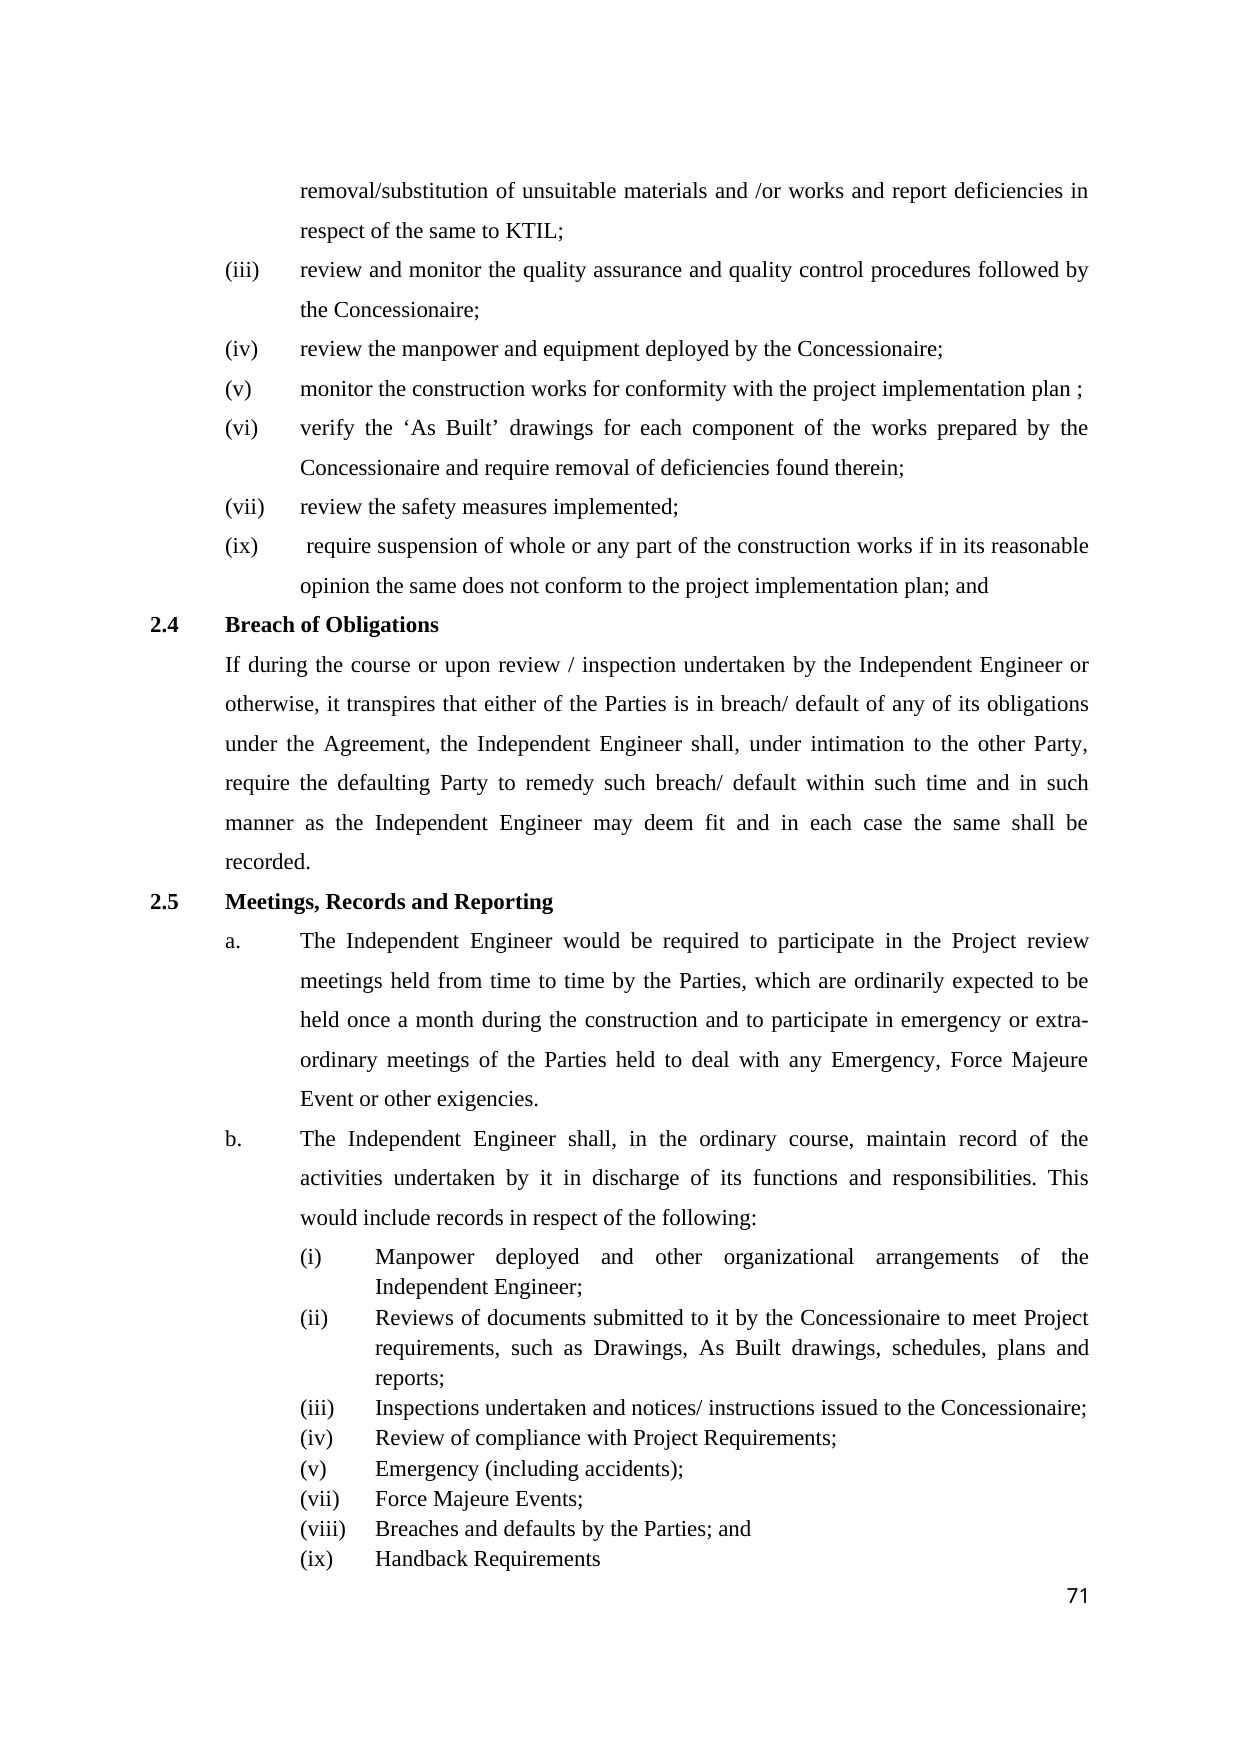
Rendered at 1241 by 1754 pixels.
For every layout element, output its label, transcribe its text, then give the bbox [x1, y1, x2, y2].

list a. The Independent Engineer would be required to participate in the Project review meetings held from time to time by the Parties, which are ordinarily expected to be held once a month during the construction and to participate in emergency or extra-ordinary meetings of the Parties held to deal with any Emergency, Force Majeure Event or other exigencies. [225, 927, 1090, 1112]
list (iv) review the manpower and equipment deployed by the Concessionaire; [225, 335, 1090, 361]
text 2.4 Breach of Obligations [150, 611, 1090, 638]
list (ix) Handback Requirements [300, 1545, 1090, 1572]
list (vii) review the safety measures implemented; [225, 493, 1090, 519]
list (vi) verify the ‘As Built’ drawings for each component of the works prepared by the Concessionaire and require removal of deficiencies found therein; [225, 414, 1090, 480]
list (vii) Force Majeure Events; [300, 1485, 1090, 1511]
list (iv) Review of compliance with Project Requirements; [300, 1424, 1090, 1451]
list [225, 177, 1090, 243]
list (ix) require suspension of whole or any part of the construction works if in its reasonable opinion the same does not conform to the project implementation plan; and [225, 532, 1090, 598]
list (v) Emergency (including accidents); [300, 1454, 1090, 1481]
list b. The Independent Engineer shall, in the ordinary course, maintain record of the activities undertaken by it in discharge of its functions and responsibilities. This would include records in respect of the following: [225, 1125, 1090, 1230]
list (v) monitor the construction works for conformity with the project implementation plan ; [225, 374, 1090, 401]
list (i) Manpower deployed and other organizational arrangements of the Independent Engineer; [300, 1243, 1090, 1300]
list (iii) Inspections undertaken and notices/ instructions issued to the Concessionaire; [300, 1394, 1090, 1421]
list (viii) Breaches and defaults by the Parties; and [300, 1515, 1090, 1541]
list (ii) Reviews of documents submitted to it by the Concessionaire to meet Project requirements, such as Drawings, As Built drawings, schedules, plans and reports; [300, 1303, 1090, 1390]
text If during the course or upon review / inspection undertaken by the Independent Engineer or otherwise, it transpires that either of the Parties is in breach/ default of any of its obligations under the Agreement, the Independent Engineer shall, under intimation to the other Party, require the defaulting Party to remedy such breach/ default within such time and in such manner as the Independent Engineer may deem fit and in each case the same shall be recorded. [225, 651, 1090, 875]
text 2.5 Meetings, Records and Reporting [150, 888, 1090, 914]
list (iii) review and monitor the quality assurance and quality control procedures followed by the Concessionaire; [225, 256, 1090, 322]
